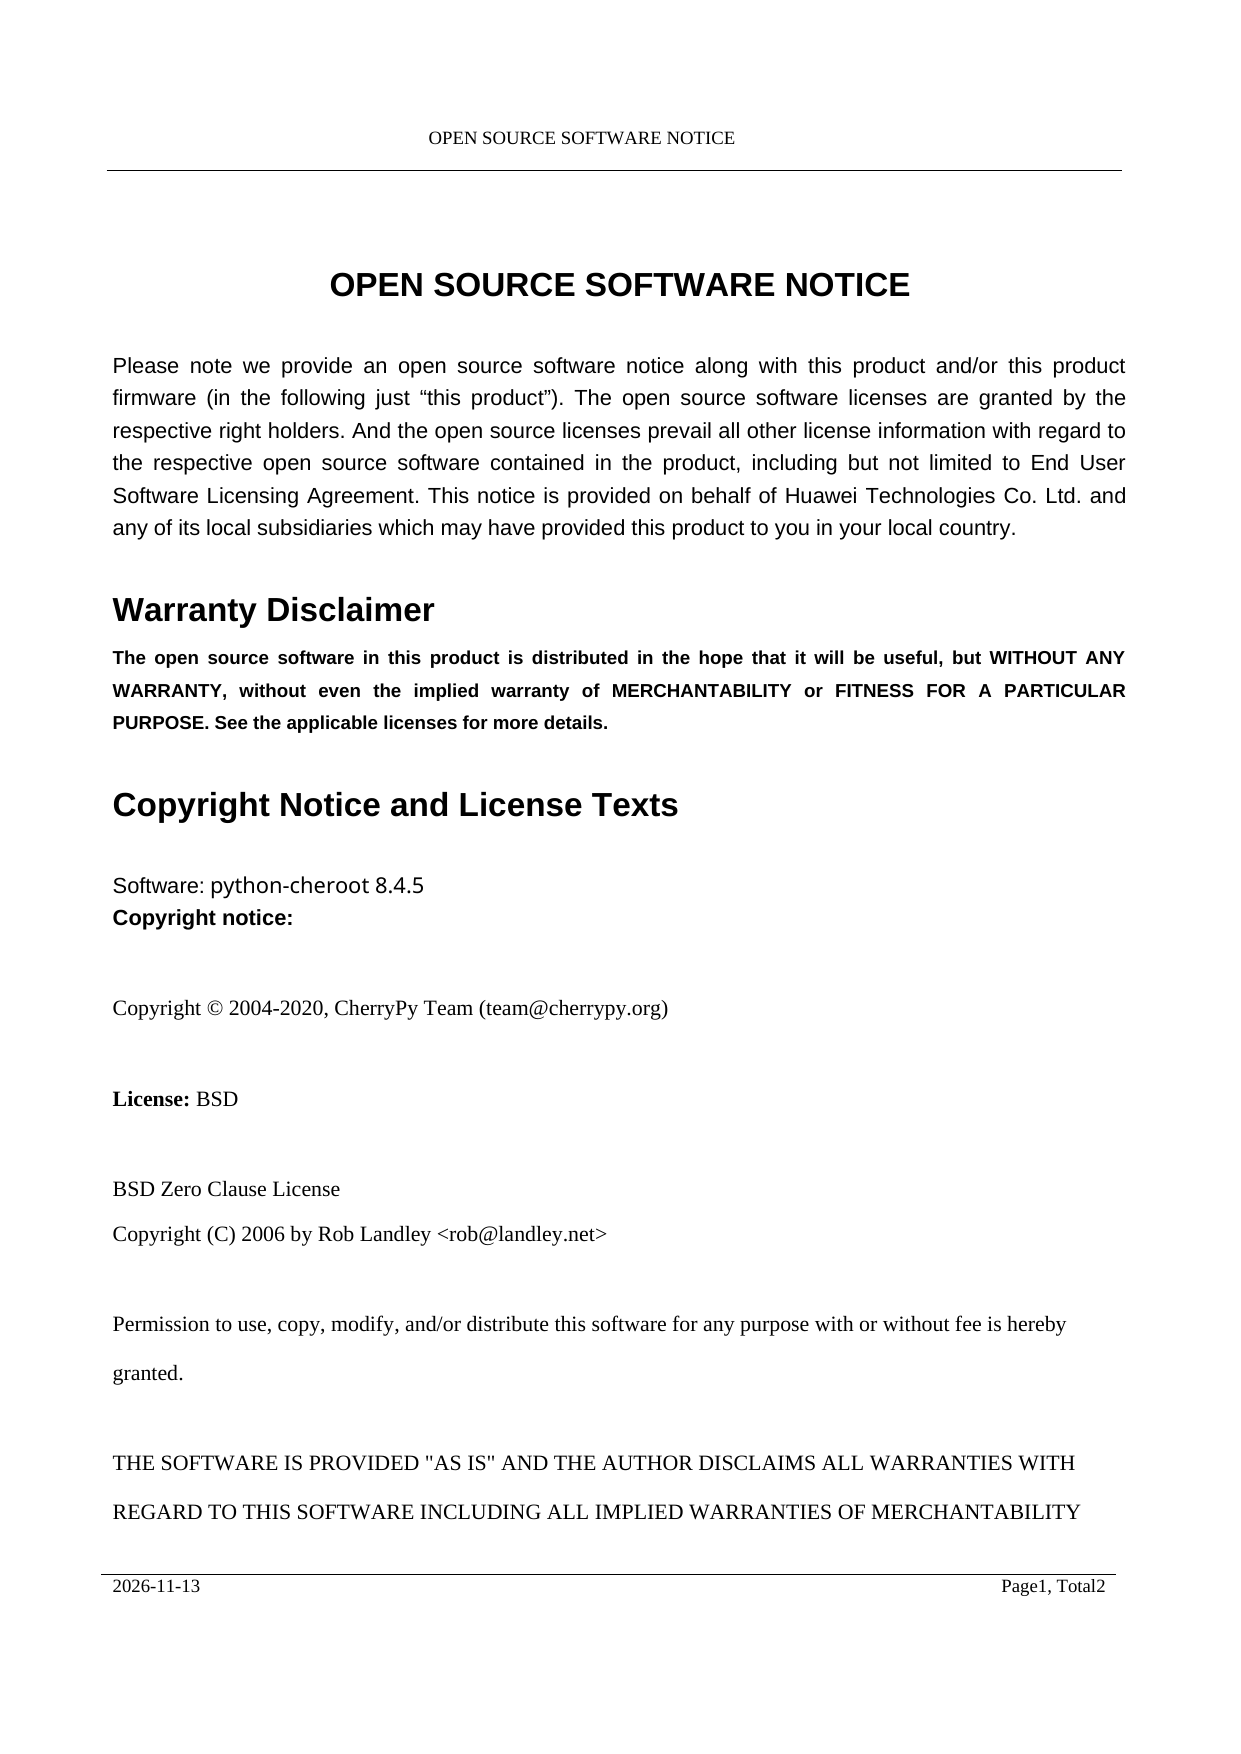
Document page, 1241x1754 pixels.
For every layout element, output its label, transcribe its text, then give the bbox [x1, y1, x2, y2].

text Warranty Disclaimer [112, 576, 1128, 641]
text The open source software in this product is distributed in the hope that it will be useful, but WITHOUT ANY WARRANTY, without even the implied warranty of MERCHANTABILITY or FITNESS FOR A PARTICULAR PURPOSE. See the applicable licenses for more details. [112, 641, 1128, 739]
text Software: python-cheroot 8.4.5 [112, 869, 1128, 901]
text Copyright Notice and License Texts [112, 771, 1128, 836]
text Please note we provide an open source software notice along with this product and/or this product firmware (in the following just “this product”). The open source software licenses are granted by the respective right holders. And the open source licenses prevail all other license information with regard to the respective open source software contained in the product, including but not limited to End User Software Licensing Agreement. This notice is provided on behalf of Huawei Technologies Co. Ltd. and any of its local subsidiaries which may have provided this product to you in your local country. [112, 349, 1128, 544]
text Copyright notice: [112, 901, 1128, 934]
text Copyright (C) 2006 by Rob Landley <rob@landley.net> [112, 1217, 1128, 1250]
text License: BSD [112, 1082, 1128, 1114]
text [112, 1446, 1128, 1528]
text BSD Zero Clause License [112, 1172, 1128, 1204]
text Permission to use, copy, modify, and/or distribute this software for any purpose with or without fee is hereby granted. [112, 1307, 1128, 1389]
text Copyright © 2004-2020, CherryPy Team (team@cherrypy.org) [112, 992, 1128, 1024]
text OPEN SOURCE SOFTWARE NOTICE [112, 251, 1128, 316]
